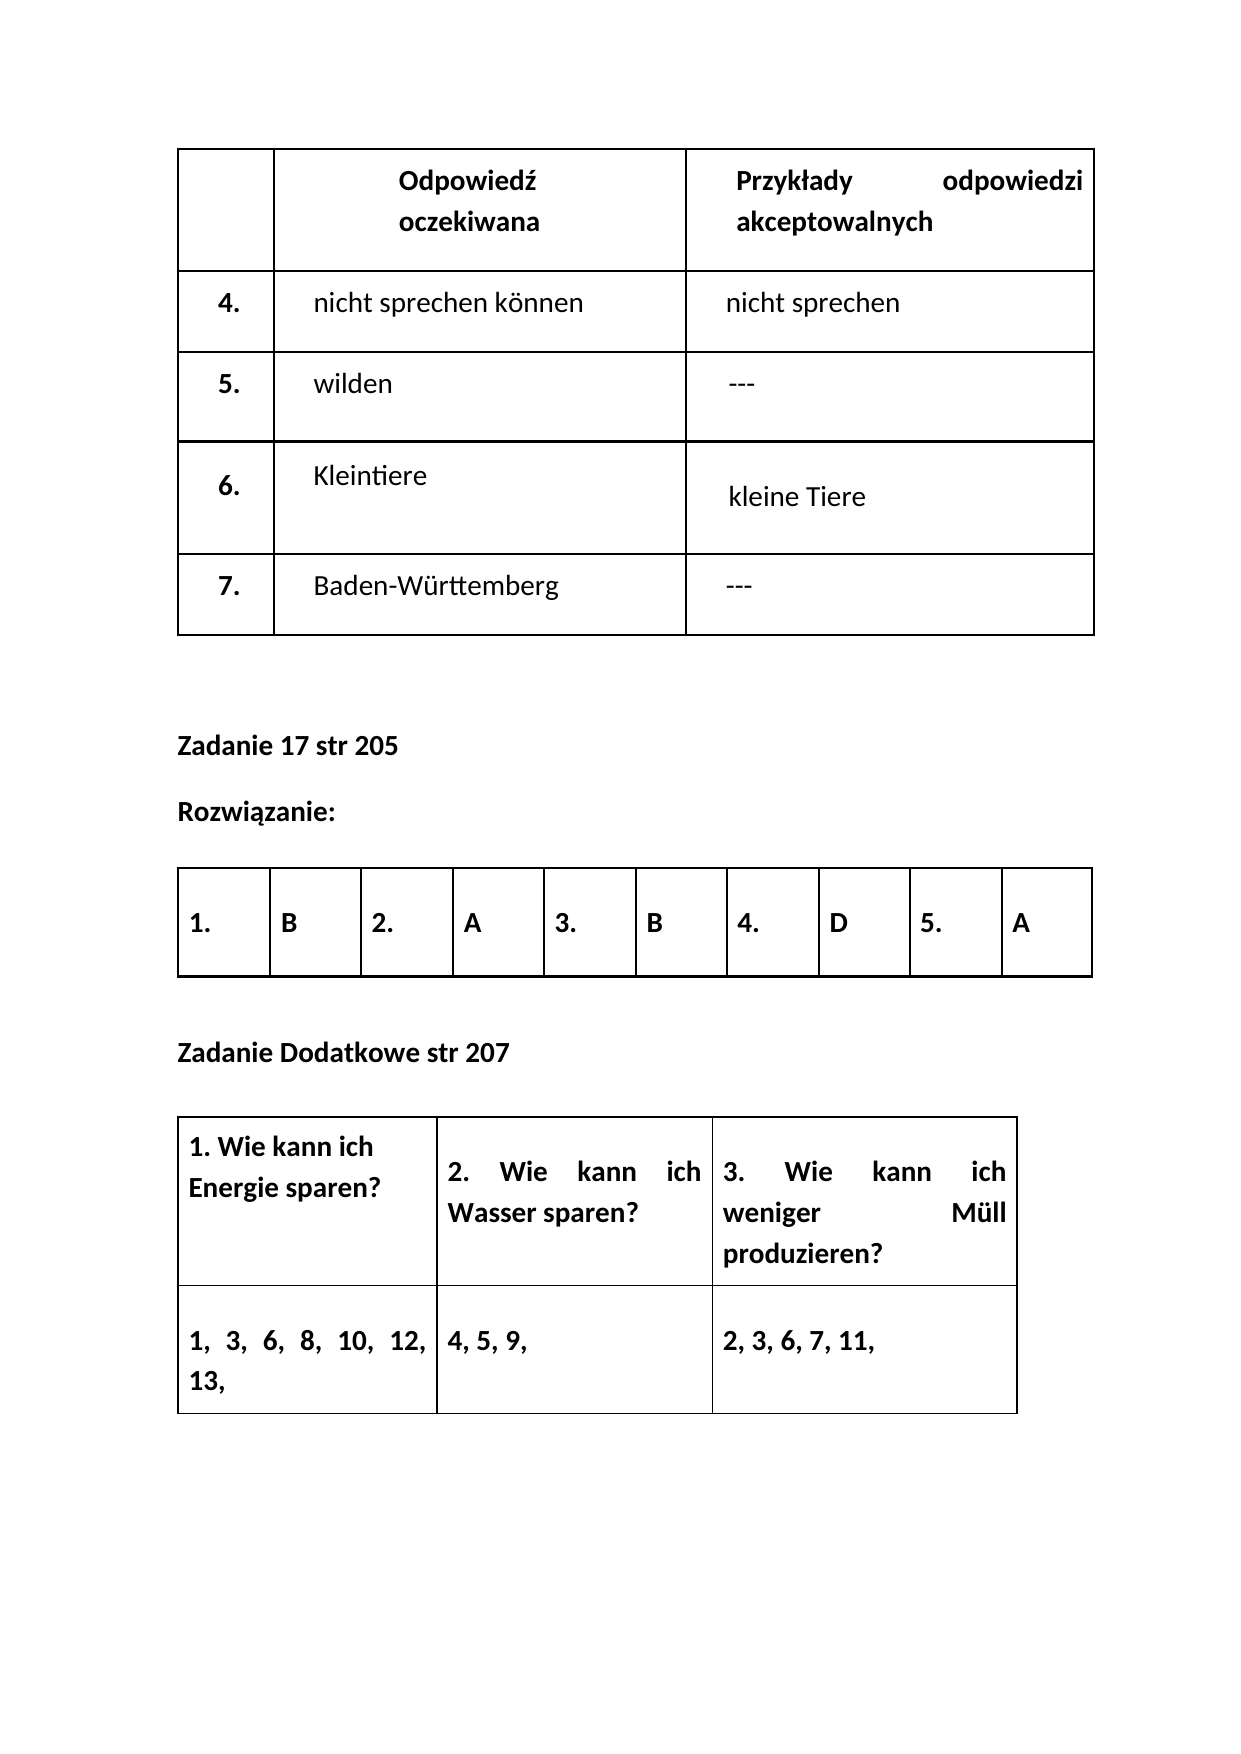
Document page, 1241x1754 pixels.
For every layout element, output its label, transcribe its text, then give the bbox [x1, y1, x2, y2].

table_cell --- [687, 555, 1093, 634]
table_cell wilden [275, 353, 685, 440]
table_cell Baden-Württemberg [275, 555, 685, 634]
table_header 5. [911, 869, 1001, 975]
table_cell kleine Tiere [687, 443, 1093, 553]
table_header B [271, 869, 360, 975]
table_cell 1, 3, 6, 8, 10, 12, 13, [179, 1286, 436, 1412]
table_cell --- [687, 353, 1093, 440]
table_cell 2, 3, 6, 7, 11, [713, 1286, 1016, 1412]
text Zadanie 17 str 205 [177, 727, 1093, 762]
table_cell 6. [179, 443, 273, 553]
table_header 2. Wie kann ich Wasser sparen? [438, 1118, 712, 1285]
table_header [179, 150, 273, 270]
table_header Odpowiedź oczekiwana [275, 150, 685, 270]
table_header 4. [728, 869, 818, 975]
table_cell 7. [179, 555, 273, 634]
table_header 3. Wie kann ich weniger Müll produzieren? [713, 1118, 1016, 1285]
table_header 3. [545, 869, 635, 975]
table_header 1. Wie kann ich Energie sparen? [179, 1118, 436, 1285]
table_header D [820, 869, 909, 975]
table_header A [1003, 869, 1091, 975]
table_cell 5. [179, 353, 273, 440]
table_cell nicht sprechen [687, 272, 1093, 351]
table_header Przykłady odpowiedzi akceptowalnych [687, 150, 1093, 270]
table_cell 4. [179, 272, 273, 351]
table_cell 4, 5, 9, [438, 1286, 712, 1412]
text Rozwiązanie: [177, 793, 1093, 828]
table_header 2. [362, 869, 452, 975]
table_header A [454, 869, 543, 975]
table_header 1. [179, 869, 269, 975]
table_cell nicht sprechen können [275, 272, 685, 351]
table_header B [637, 869, 726, 975]
text Zadanie Dodatkowe str 207 [177, 1034, 1093, 1070]
table_cell Kleintiere [275, 443, 685, 553]
